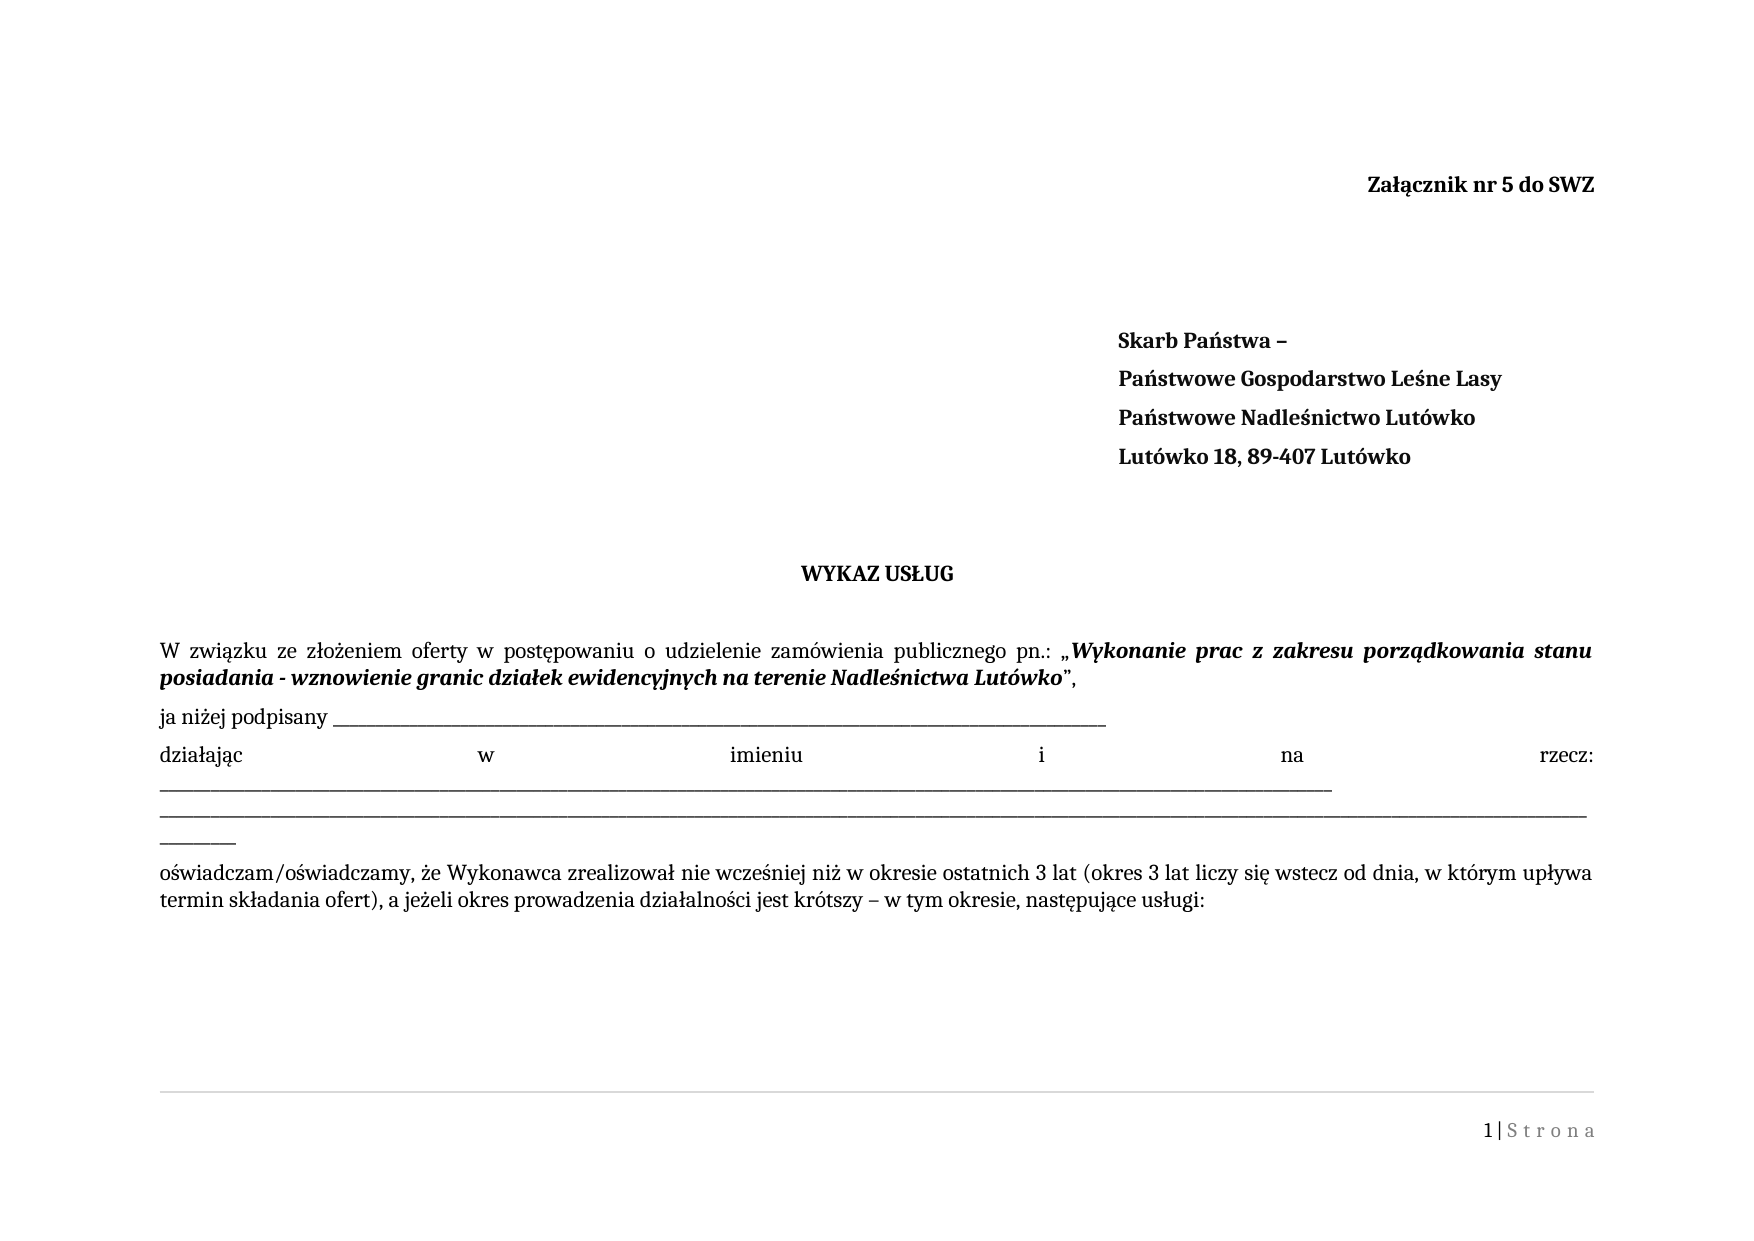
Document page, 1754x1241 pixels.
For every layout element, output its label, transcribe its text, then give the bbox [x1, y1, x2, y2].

text Państwowe Gospodarstwo Leśne Lasy [159, 366, 1594, 393]
text Państwowe Nadleśnictwo Lutówko [159, 405, 1594, 431]
text Załącznik nr 5 do SWZ [159, 172, 1594, 198]
text Skarb Państwa – [159, 327, 1594, 354]
text WYKAZ USŁUG [159, 561, 1594, 587]
text ja niżej podpisany ___________________________________________________________________________________________ [159, 703, 1594, 730]
text Lutówko 18, 89-407 Lutówko [159, 444, 1594, 470]
text oświadczam/oświadczamy, że Wykonawca zrealizował nie wcześniej niż w okresie ostatnich 3 lat (okres 3 lat liczy się wstecz od dnia, w którym upływa termin składania ofert), a jeżeli okres prowadzenia działalności jest krótszy – w tym okresie, następujące usługi: [159, 860, 1594, 913]
text W związku ze złożeniem oferty w postępowaniu o udzielenie zamówienia publicznego pn.: „Wykonanie prac z zakresu porządkowania stanu posiadania - wznowienie granic działek ewidencyjnych na terenie Nadleśnictwa Lutówko”, [159, 638, 1594, 691]
text działając w imieniu i na rzecz: __________________________________________________________________________________________________________________________________________ _________________________________________________________________________________________________________________________________________________________________________________ [159, 742, 1594, 848]
